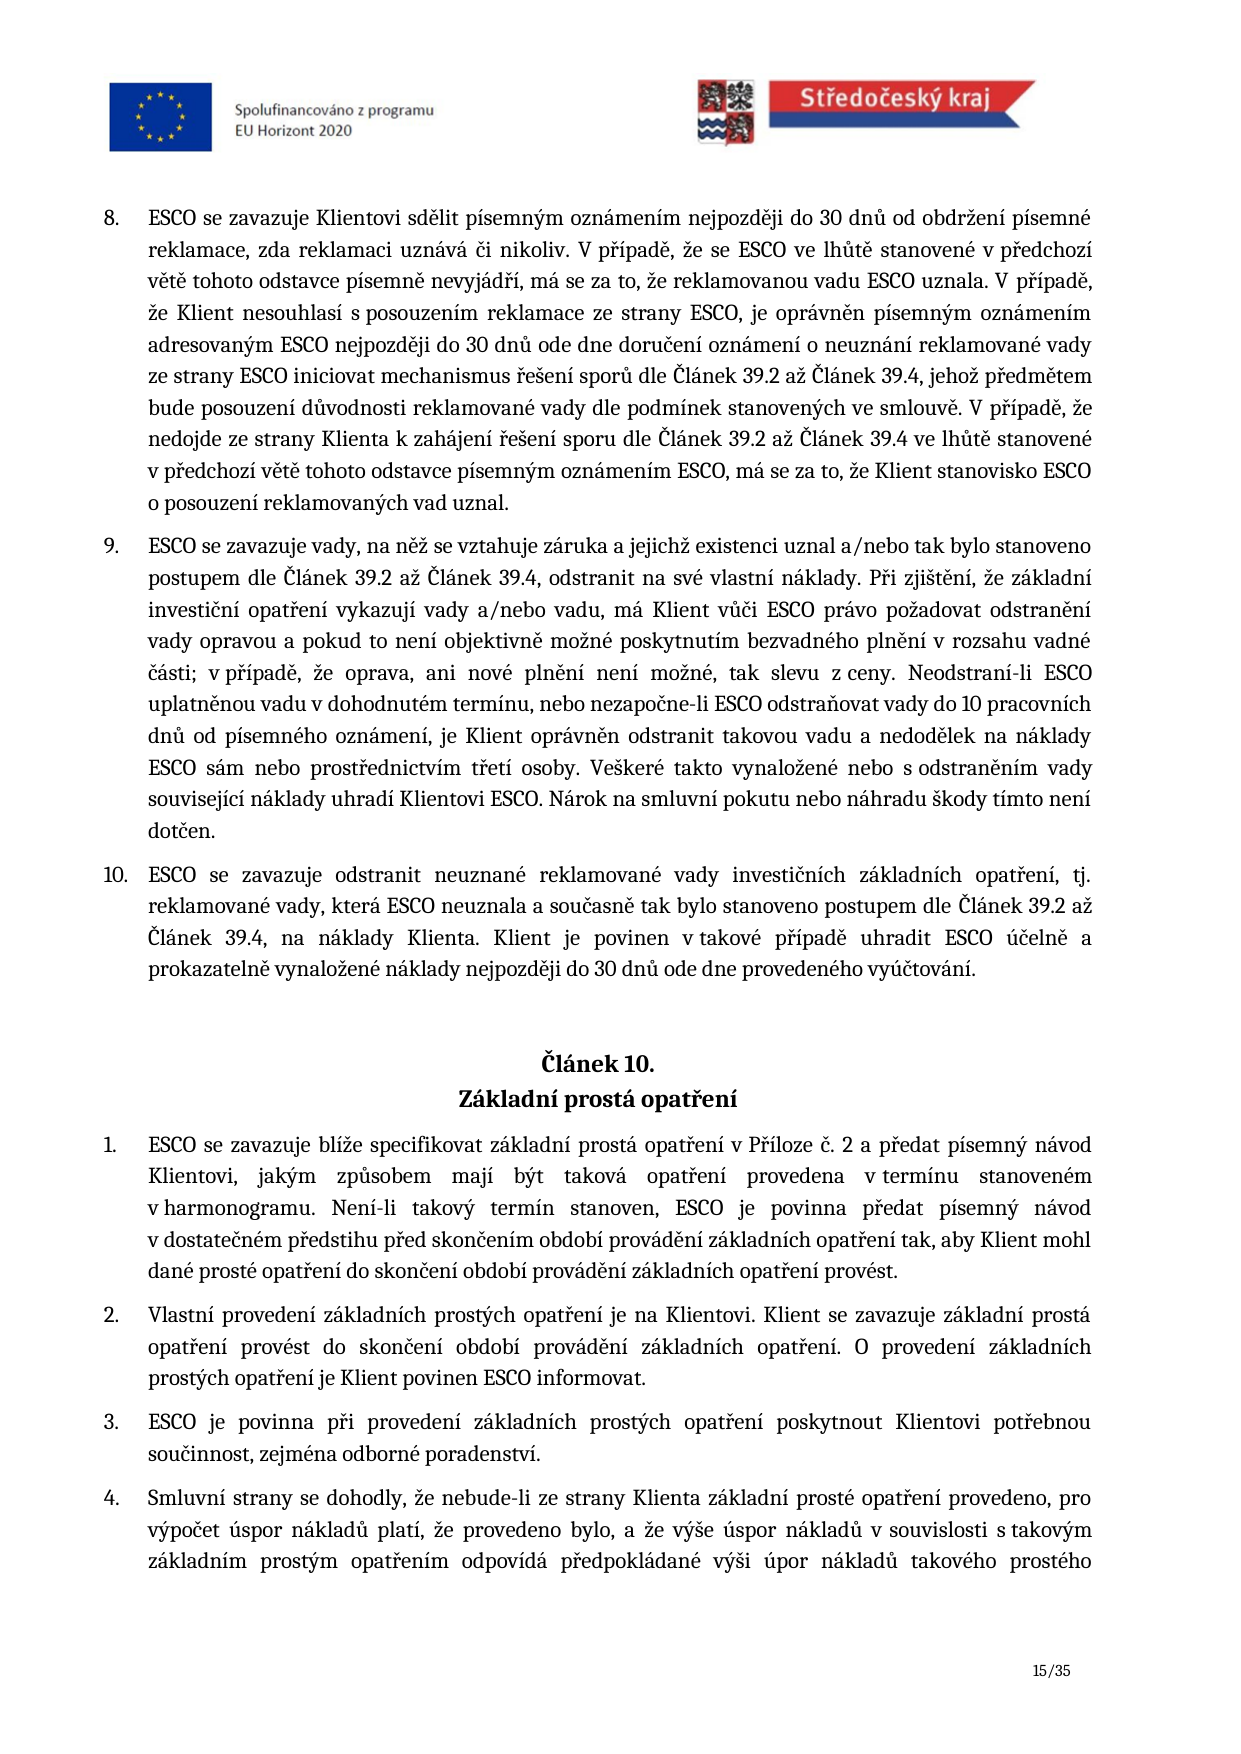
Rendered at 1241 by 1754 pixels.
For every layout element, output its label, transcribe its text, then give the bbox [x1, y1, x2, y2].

subtitle ESCO se zavazuje Klientovi sdělit písemným oznámením nejpozději do 30 dnů od obdržení písemné reklamace, zda reklamaci uznává či nikoliv. V případě, že se ESCO ve lhůtě stanovené v předchozí větě tohoto odstavce písemně nevyjádří, má se za to, že reklamovanou vadu ESCO uznala. V případě, že Klient nesouhlasí s posouzením reklamace ze strany ESCO, je oprávněn písemným oznámením adresovaným ESCO nejpozději do 30 dnů ode dne doručení oznámení o neuznání reklamované vady ze strany ESCO iniciovat mechanismus řešení sporů dle Článek 39.2 až Článek 39.4, jehož předmětem bude posouzení důvodnosti reklamované vady dle podmínek stanovených ve smlouvě. V případě, že nedojde ze strany Klienta k zahájení řešení sporu dle Článek 39.2 až Článek 39.4 ve lhůtě stanovené v předchozí větě tohoto odstavce písemným oznámením ESCO, má se za to, že Klient stanovisko ESCO o posouzení reklamovaných vad uznal. [103, 205, 1092, 516]
subtitle ESCO se zavazuje odstranit neuznané reklamované vady investičních základních opatření, tj. reklamované vady, která ESCO neuznala a současně tak bylo stanoveno postupem dle Článek 39.2 až Článek 39.4, na náklady Klienta. Klient je povinen v takové případě uhradit ESCO účelně a prokazatelně vynaložené náklady nejpozději do 30 dnů ode dne provedeného vyúčtování. [103, 861, 1092, 982]
subtitle Vlastní provedení základních prostých opatření je na Klientovi. Klient se zavazuje základní prostá opatření provést do skončení období provádění základních opatření. O provedení základních prostých opatření je Klient povinen ESCO informovat. [103, 1302, 1092, 1391]
subtitle ESCO se zavazuje vady, na něž se vztahuje záruka a jejichž existenci uznal a/nebo tak bylo stanoveno postupem dle Článek 39.2 až Článek 39.4, odstranit na své vlastní náklady. Při zjištění, že základní investiční opatření vykazují vady a/nebo vadu, má Klient vůči ESCO právo požadovat odstranění vady opravou a pokud to není objektivně možné poskytnutím bezvadného plnění v rozsahu vadné části; v případě, že oprava, ani nové plnění není možné, tak slevu z ceny. Neodstraní-li ESCO uplatněnou vadu v dohodnutém termínu, nebo nezapočne-li ESCO odstraňovat vady do 10 pracovních dnů od písemného oznámení, je Klient oprávněn odstranit takovou vadu a nedodělek na náklady ESCO sám nebo prostřednictvím třetí osoby. Veškeré takto vynaložené nebo s odstraněním vady související náklady uhradí Klientovi ESCO. Nárok na smluvní pokutu nebo náhradu škody tímto není dotčen. [103, 533, 1092, 844]
subtitle ESCO se zavazuje blíže specifikovat základní prostá opatření v Příloze č. 2 a předat písemný návod Klientovi, jakým způsobem mají být taková opatření provedena v termínu stanoveném v harmonogramu. Není-li takový termín stanoven, ESCO je povinna předat písemný návod v dostatečném předstihu před skončením období provádění základních opatření tak, aby Klient mohl dané prosté opatření do skončení období provádění základních opatření provést. [103, 1132, 1092, 1284]
picture [103, 73, 1049, 158]
subtitle Základní prostá opatření [103, 1050, 1092, 1113]
subtitle ESCO je povinna při provedení základních prostých opatření poskytnout Klientovi potřebnou součinnost, zejména odborné poradenství. [103, 1409, 1092, 1467]
